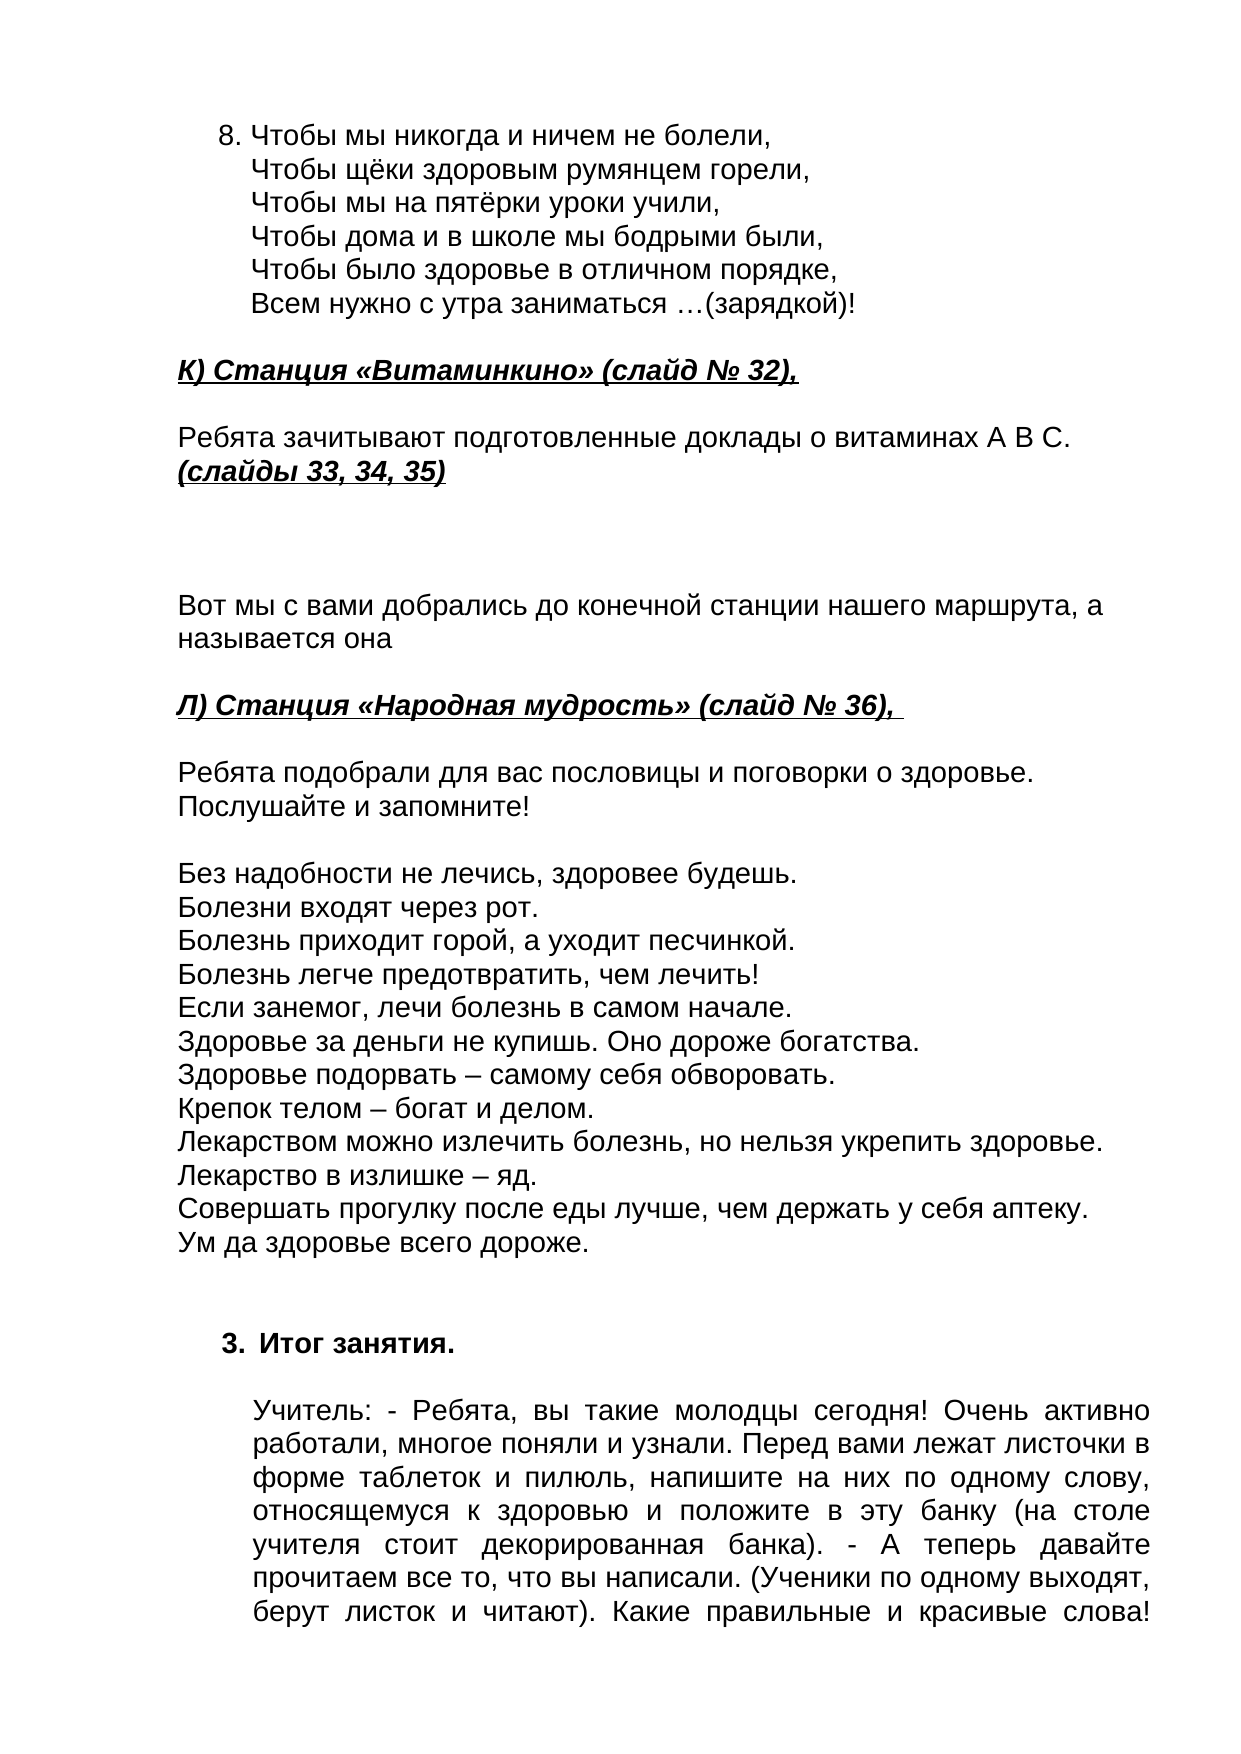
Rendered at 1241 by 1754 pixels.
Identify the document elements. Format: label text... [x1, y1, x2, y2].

text Крепок телом – богат и делом. [177, 1091, 1152, 1124]
text Чтобы мы на пятёрки уроки учили, [177, 185, 1152, 219]
text Болезни входят через рот. [177, 889, 1152, 923]
text Лекарство в излишке – яд. [177, 1158, 1152, 1191]
text (слайды 33, 34, 35) [177, 453, 1152, 487]
text Болезнь легче предотвратить, чем лечить! [177, 957, 1152, 990]
text Чтобы щёки здоровым румянцем горели, [177, 152, 1152, 185]
text Вот мы с вами добрались до конечной станции нашего маршрута, а называется она [177, 588, 1152, 655]
text Ребята зачитывают подготовленные доклады о витаминах А В С. [177, 420, 1152, 453]
text Совершать прогулку после еды лучше, чем держать у себя аптеку. [177, 1191, 1152, 1225]
text Всем нужно с утра заниматься …(зарядкой)! [177, 286, 1152, 319]
text Л) Станция «Народная мудрость» (слайд № 36), [177, 688, 1152, 722]
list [252, 1393, 1152, 1627]
text Болезнь приходит горой, а уходит песчинкой. [177, 923, 1152, 957]
text К) Станция «Витаминкино» (слайд № 32), [177, 353, 1152, 386]
text Без надобности не лечись, здоровее будешь. [177, 856, 1152, 889]
text 8. Чтобы мы никогда и ничем не болели, [177, 118, 1152, 152]
list Итог занятия. [221, 1326, 1152, 1359]
text Чтобы было здоровье в отличном порядке, [177, 252, 1152, 286]
text Если занемог, лечи болезнь в самом начале. [177, 990, 1152, 1024]
text Здоровье подорвать – самому себя обворовать. [177, 1057, 1152, 1091]
text Чтобы дома и в школе мы бодрыми были, [177, 219, 1152, 252]
text Ум да здоровье всего дороже. [177, 1225, 1152, 1258]
text Лекарством можно излечить болезнь, но нельзя укрепить здоровье. [177, 1124, 1152, 1158]
text Здоровье за деньги не купишь. Оно дороже богатства. [177, 1024, 1152, 1057]
text Ребята подобрали для вас пословицы и поговорки о здоровье. Послушайте и запомните! [177, 755, 1152, 822]
